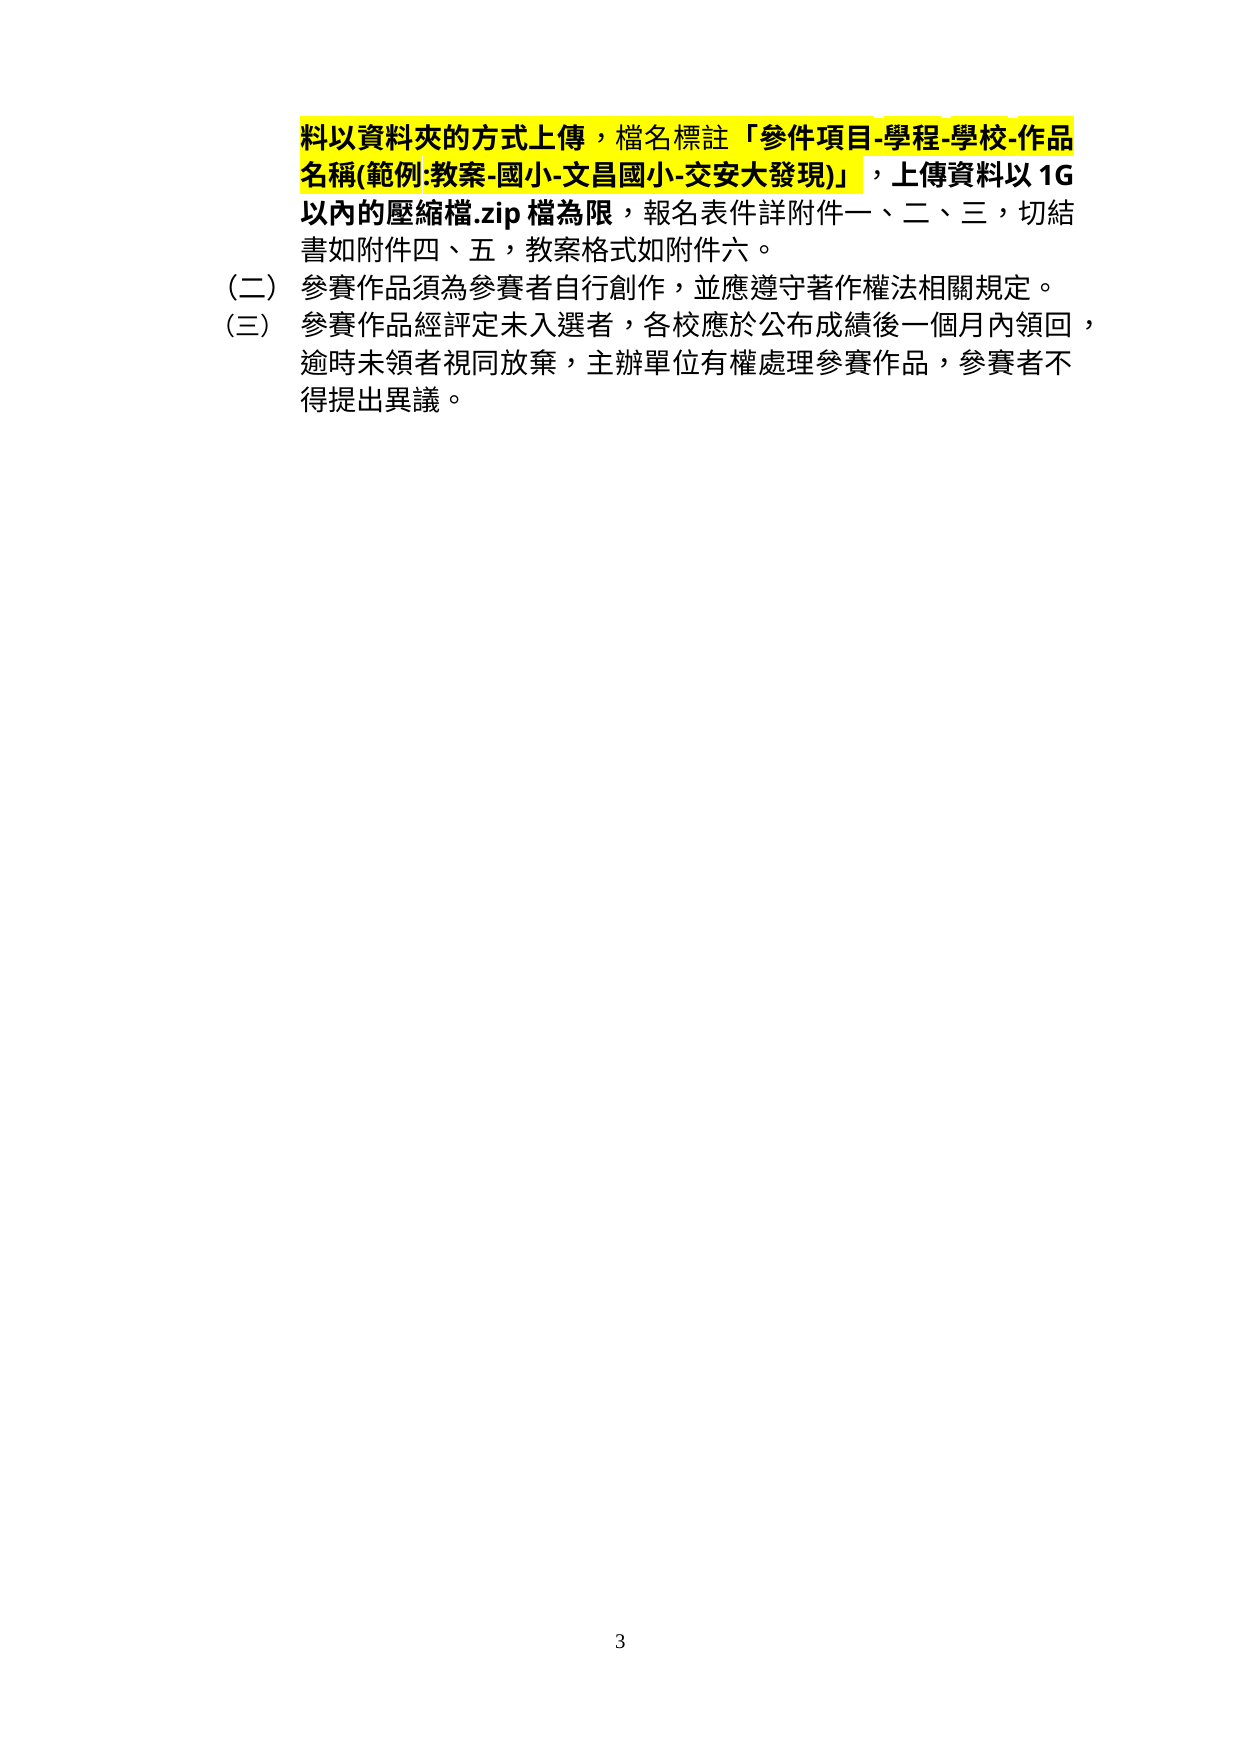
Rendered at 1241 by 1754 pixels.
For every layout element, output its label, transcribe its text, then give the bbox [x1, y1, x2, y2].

list 參賽作品須為參賽者自行創作，並應遵守著作權法相關規定。 [210, 268, 1075, 306]
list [210, 118, 1075, 268]
list 參賽作品經評定未入選者，各校應於公布成績後一個月內領回，逾時未領者視同放棄，主辦單位有權處理參賽作品，參賽者不得提出異議。 [210, 306, 1075, 418]
